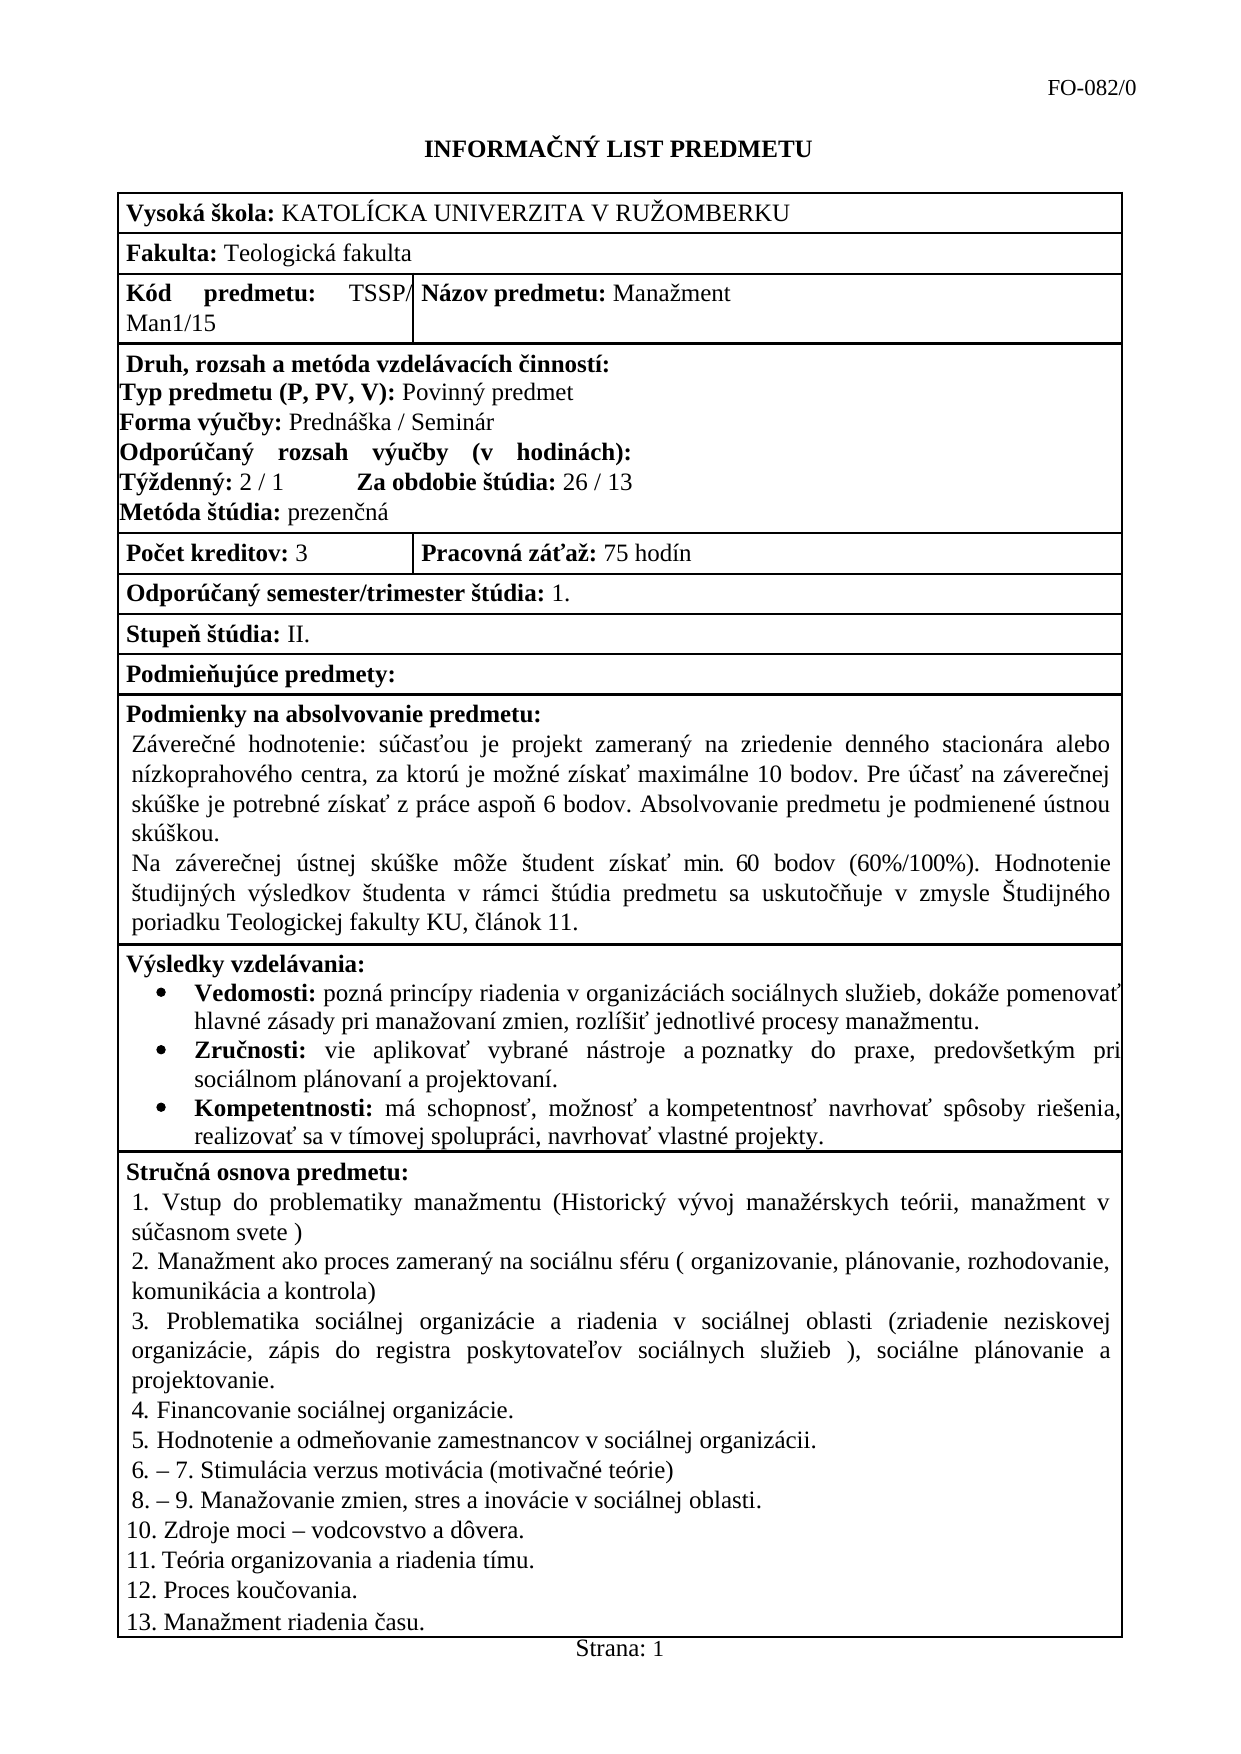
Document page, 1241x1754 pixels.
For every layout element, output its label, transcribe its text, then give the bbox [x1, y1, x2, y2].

table_cell Stupeň štúdia: II. [119, 615, 1121, 653]
table_cell Odporúčaný semester/trimester štúdia: 1. [119, 575, 1121, 613]
table_cell Fakulta: Teologická fakulta [119, 234, 1121, 272]
table_cell Podmienky na absolvovanie predmetu: Záverečné hodnotenie: súčasťou je projekt zameraný na zriedenie denného stacionára alebo nízkoprahového centra, za ktorú je možné získať maximálne 10 bodov. Pre účasť na záverečnej skúške je potrebné získať z práce aspoň 6 bodov. Absolvovanie predmetu je podmienené ústnou skúškou. Na záverečnej ústnej skúške môže študent získať min. 60 bodov (60%/100%). Hodnotenie študijných výsledkov študenta v rámci štúdia predmetu sa uskutočňuje v zmysle Študijného poriadku Teologickej fakulty KU, článok 11. [119, 696, 1121, 942]
table_cell Stručná osnova predmetu: Vstup do problematiky manažmentu (Historický vývoj manažérskych teórii, manažment v súčasnom svete ) Manažment ako proces zameraný na sociálnu sféru ( organizovanie, plánovanie, rozhodovanie, komunikácia a kontrola) Problematika sociálnej organizácie a riadenia v sociálnej oblasti (zriadenie neziskovej organizácie, zápis do registra poskytovateľov sociálnych služieb ), sociálne plánovanie a projektovanie. Financovanie sociálnej organizácie. Hodnotenie a odmeňovanie zamestnancov v sociálnej organizácii. – 7. Stimulácia verzus motivácia (motivačné teórie) 8. – 9. Manažovanie zmien, stres a inovácie v sociálnej oblasti. 10. Zdroje moci – vodcovstvo a dôvera. 11. Teória organizovania a riadenia tímu. 12. Proces koučovania. 13. Manažment riadenia času. [119, 1153, 1121, 1636]
table_header Vysoká škola: KATOLÍCKA UNIVERZITA V RUŽOMBERKU [119, 194, 1121, 232]
text INFORMAČNÝ LIST PREDMETU [424, 134, 817, 163]
table_cell Počet kreditov: 3 [119, 534, 412, 572]
table_cell Názov predmetu: Manažment [414, 275, 1121, 342]
table_cell Druh, rozsah a metóda vzdelávacích činností: Typ predmetu (P, PV, V): Povinný predmet Forma výučby: Prednáška / Seminár Odporúčaný rozsah výučby (v hodinách): Týždenný: 2 / 1 Za obdobie štúdia: 26 / 13 Metóda štúdia: prezenčná [119, 345, 1121, 532]
table_cell Výsledky vzdelávania: Vedomosti: pozná princípy riadenia v organizáciách sociálnych služieb, dokáže pomenovať hlavné zásady pri manažovaní zmien, rozlíšiť jednotlivé procesy manažmentu. Zručnosti: vie aplikovať vybrané nástroje a poznatky do praxe, predovšetkým pri sociálnom plánovaní a projektovaní. Kompetentnosti: má schopnosť, možnosť a kompetentnosť navrhovať spôsoby riešenia, realizovať sa v tímovej spolupráci, navrhovať vlastné projekty. [119, 946, 1121, 1150]
table_cell Podmieňujúce predmety: [119, 655, 1121, 693]
table_cell Kód predmetu: TSSP/ Man1/15 [119, 275, 412, 342]
table_cell Pracovná záťaž: 75 hodín [414, 534, 1121, 572]
